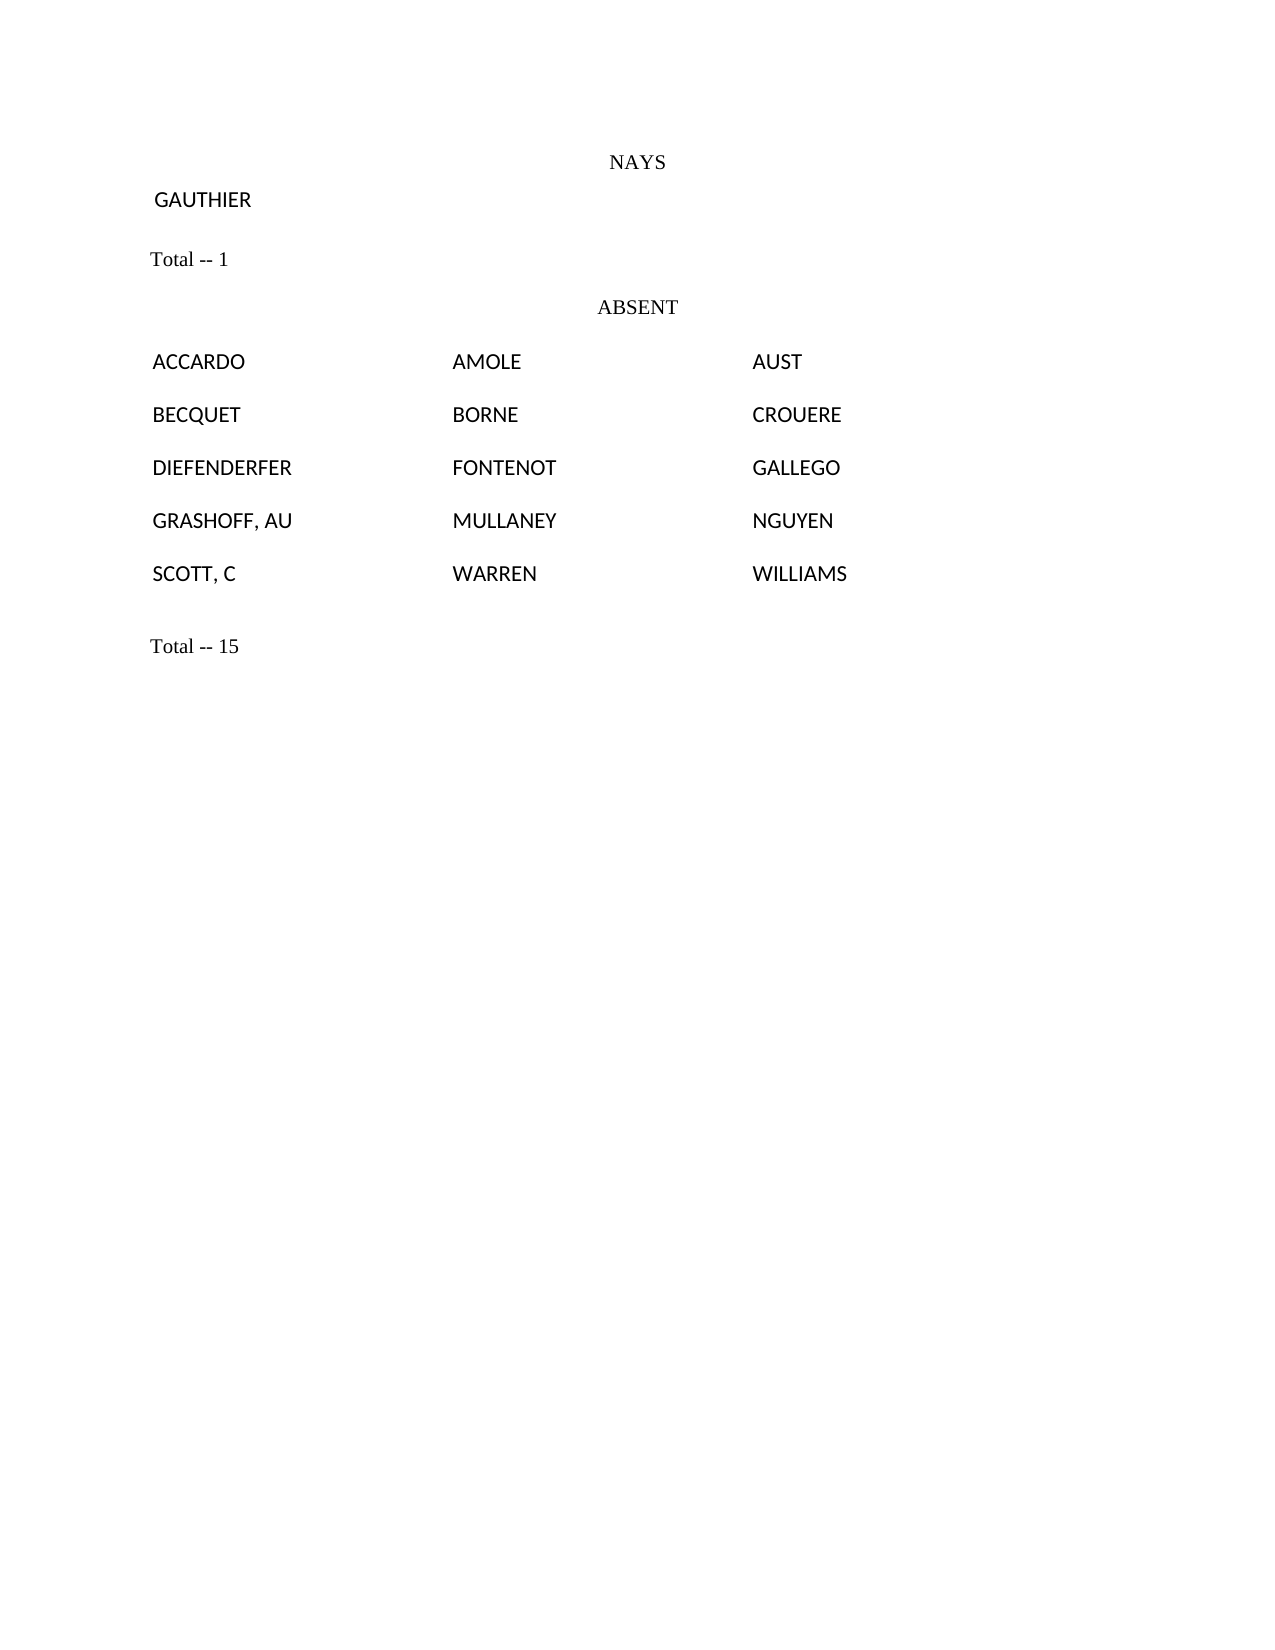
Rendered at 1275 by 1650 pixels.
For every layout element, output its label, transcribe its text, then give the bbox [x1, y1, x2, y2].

text NAYS [150, 150, 1125, 174]
text ABSENT [150, 295, 1125, 319]
text Total -- 15 [150, 634, 1125, 658]
text Total -- 1 [150, 247, 1125, 271]
